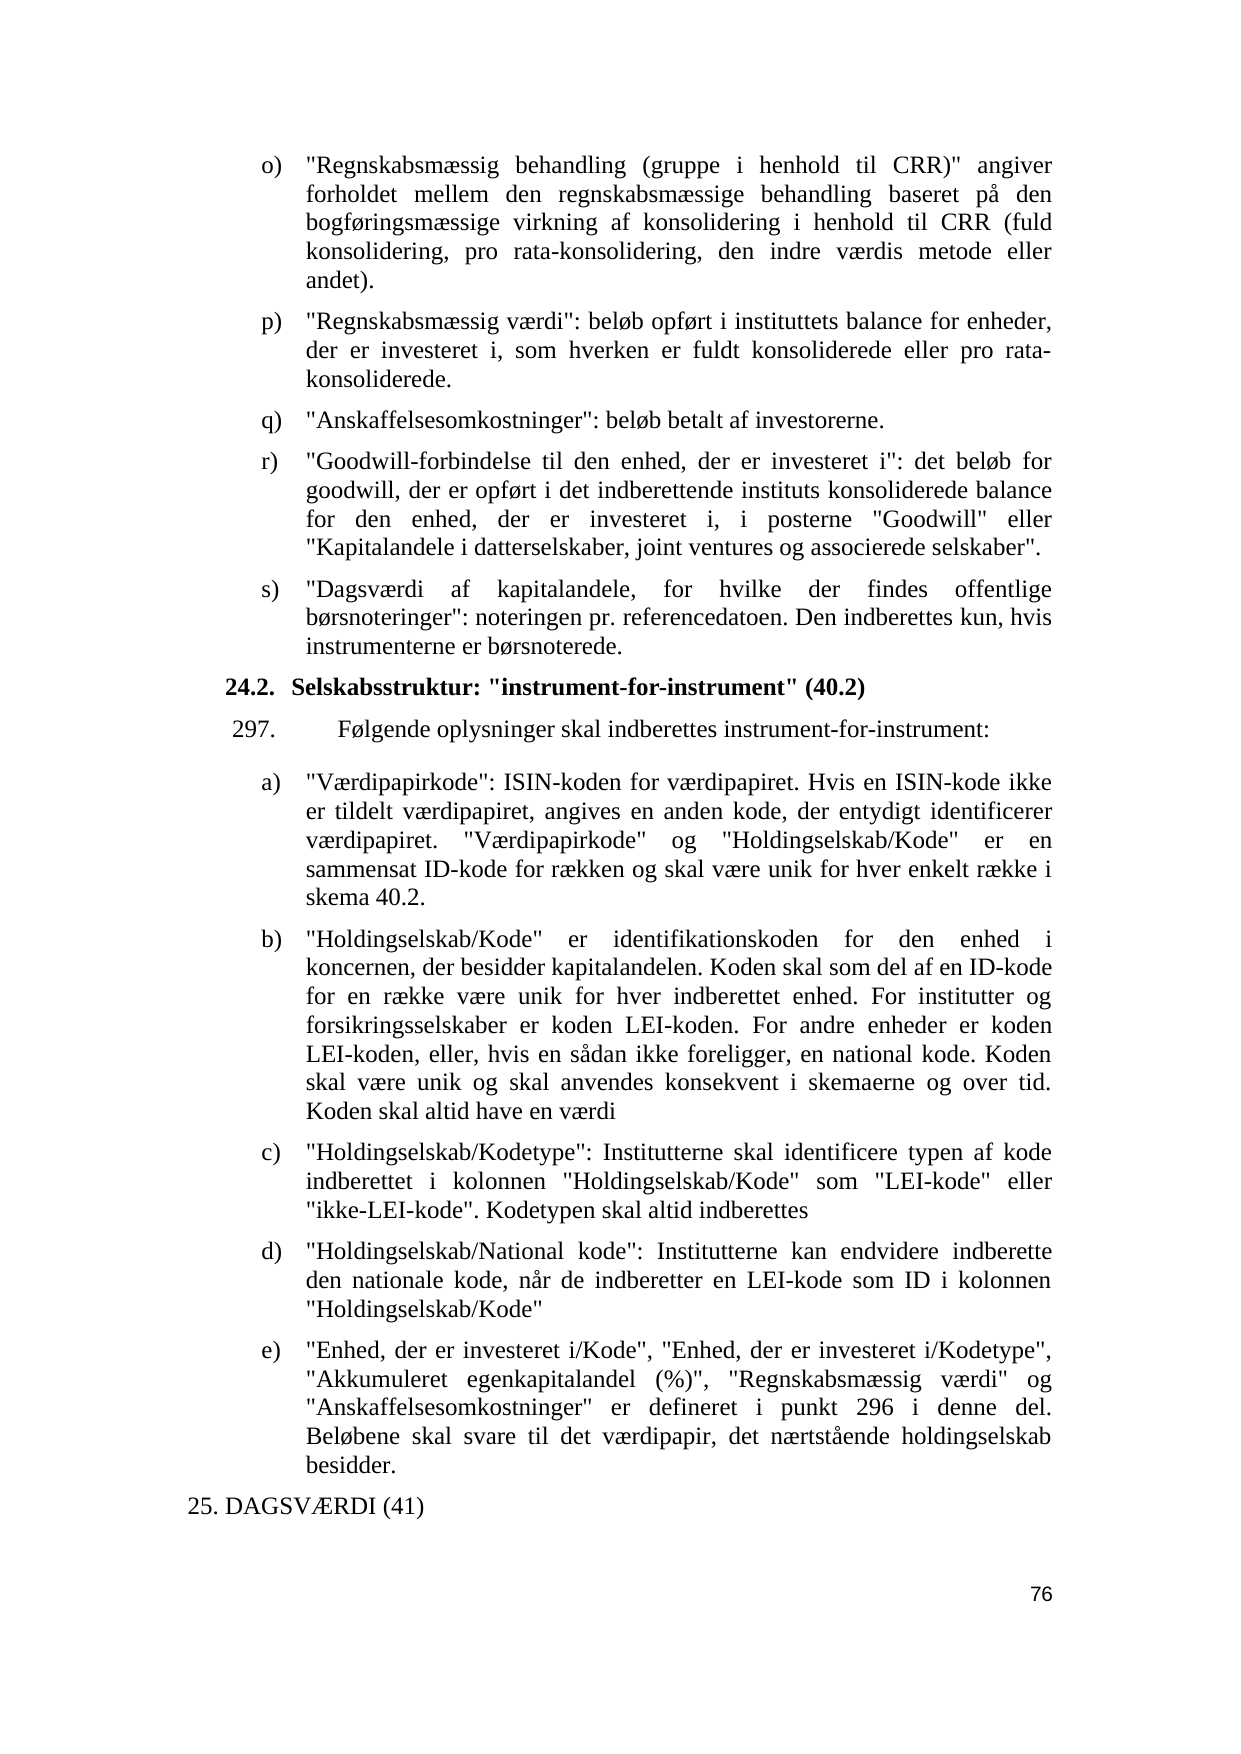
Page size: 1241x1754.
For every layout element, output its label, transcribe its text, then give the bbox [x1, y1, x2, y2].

list "Holdingselskab/National kode": Institutterne kan endvidere indberette den nationale kode, når de indberetter en LEI-kode som ID i kolonnen "Holdingselskab/Kode" [261, 1236, 1053, 1322]
list "Regnskabsmæssig behandling (gruppe i henhold til CRR)" angiver forholdet mellem den regnskabsmæssige behandling baseret på den bogføringsmæssige virkning af konsolidering i henhold til CRR (fuld konsolidering, pro rata-konsolidering, den indre værdis metode eller andet). [261, 150, 1053, 294]
list "Dagsværdi af kapitalandele, for hvilke der findes offentlige børsnoteringer": noteringen pr. referencedatoen. Den indberettes kun, hvis instrumenterne er børsnoterede. [261, 574, 1053, 660]
list "Værdipapirkode": ISIN-koden for værdipapiret. Hvis en ISIN-kode ikke er tildelt værdipapiret, angives en anden kode, der entydigt identificerer værdipapiret. "Værdipapirkode" og "Holdingselskab/Kode" er en sammensat ID-kode for rækken og skal være unik for hver enkelt række i skema 40.2. [261, 767, 1053, 911]
list "Holdingselskab/Kodetype": Institutterne skal identificere typen af kode indberettet i kolonnen "Holdingselskab/Kode" som "LEI-kode" eller "ikke-LEI-kode". Kodetypen skal altid indberettes [261, 1137, 1053, 1224]
list "Enhed, der er investeret i/Kode", "Enhed, der er investeret i/Kodetype", "Akkumuleret egenkapitalandel (%)", "Regnskabsmæssig værdi" og "Anskaffelsesomkostninger" er defineret i punkt 296 i denne del. Beløbene skal svare til det værdipapir, det nærtstående holdingselskab besidder. [261, 1335, 1053, 1479]
list "Anskaffelsesomkostninger": beløb betalt af investorerne. [261, 405, 1053, 434]
list "Holdingselskab/Kode" er identifikationskoden for den enhed i koncernen, der besidder kapitalandelen. Koden skal som del af en ID-kode for en række være unik for hver indberettet enhed. For institutter og forsikringsselskaber er koden LEI-koden. For andre enheder er koden LEI-koden, eller, hvis en sådan ikke foreligger, en national kode. Koden skal være unik og skal anvendes konsekvent i skemaerne og over tid. Koden skal altid have en værdi [261, 924, 1053, 1125]
list "Goodwill-forbindelse til den enhed, der er investeret i": det beløb for goodwill, der er opført i det indberettende instituts konsoliderede balance for den enhed, der er investeret i, i posterne "Goodwill" eller "Kapitalandele i datterselskaber, joint ventures og associerede selskaber". [261, 446, 1053, 561]
subtitle Dagsværdi (41) [187, 1491, 1053, 1520]
list "Regnskabsmæssig værdi": beløb opført i instituttets balance for enheder, der er investeret i, som hverken er fuldt konsoliderede eller pro rata-konsoliderede. [261, 306, 1053, 392]
subtitle Selskabsstruktur: "instrument-for-instrument" (40.2) [225, 672, 1053, 701]
text Følgende oplysninger skal indberettes instrument-for-instrument: [232, 714, 1053, 742]
